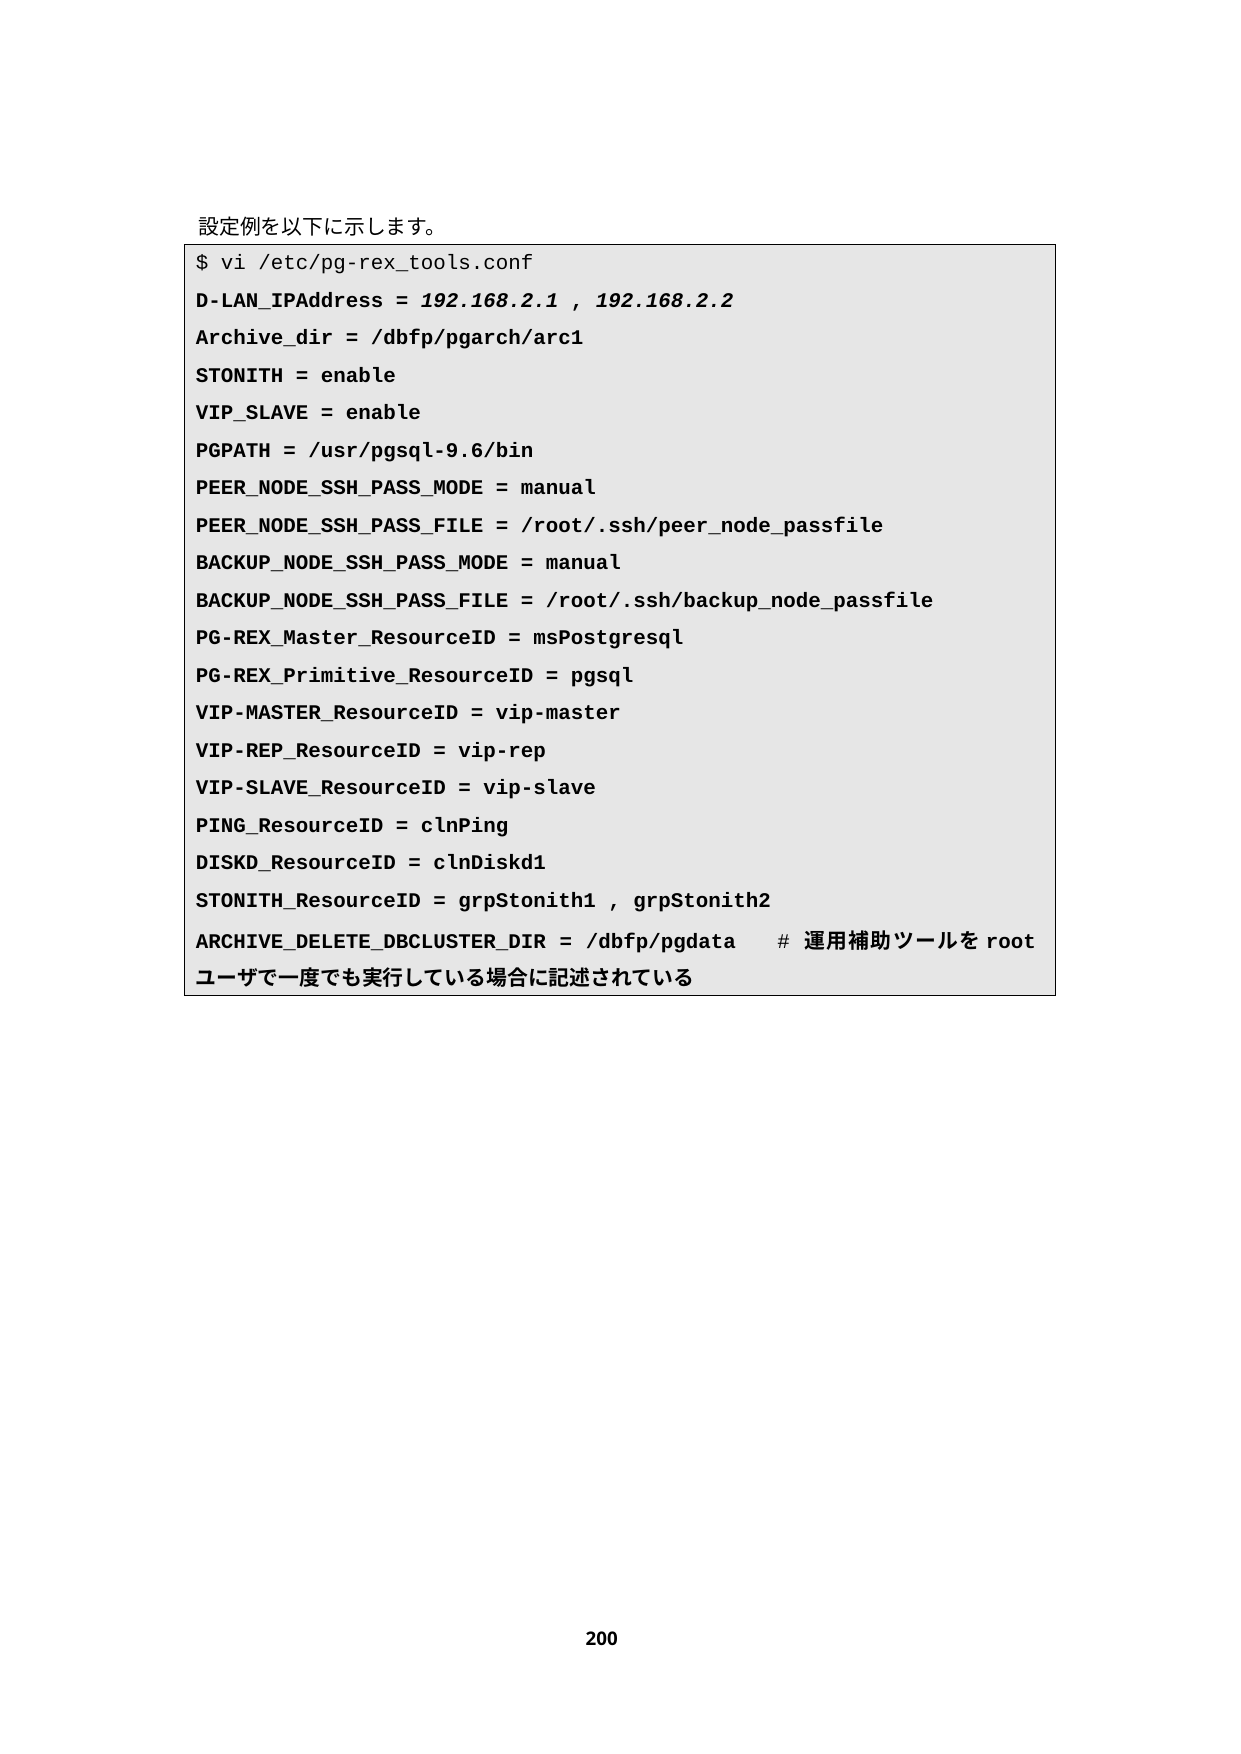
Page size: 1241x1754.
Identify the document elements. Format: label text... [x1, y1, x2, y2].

text 設定例を以下に示します。 [177, 207, 1054, 244]
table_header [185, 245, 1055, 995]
